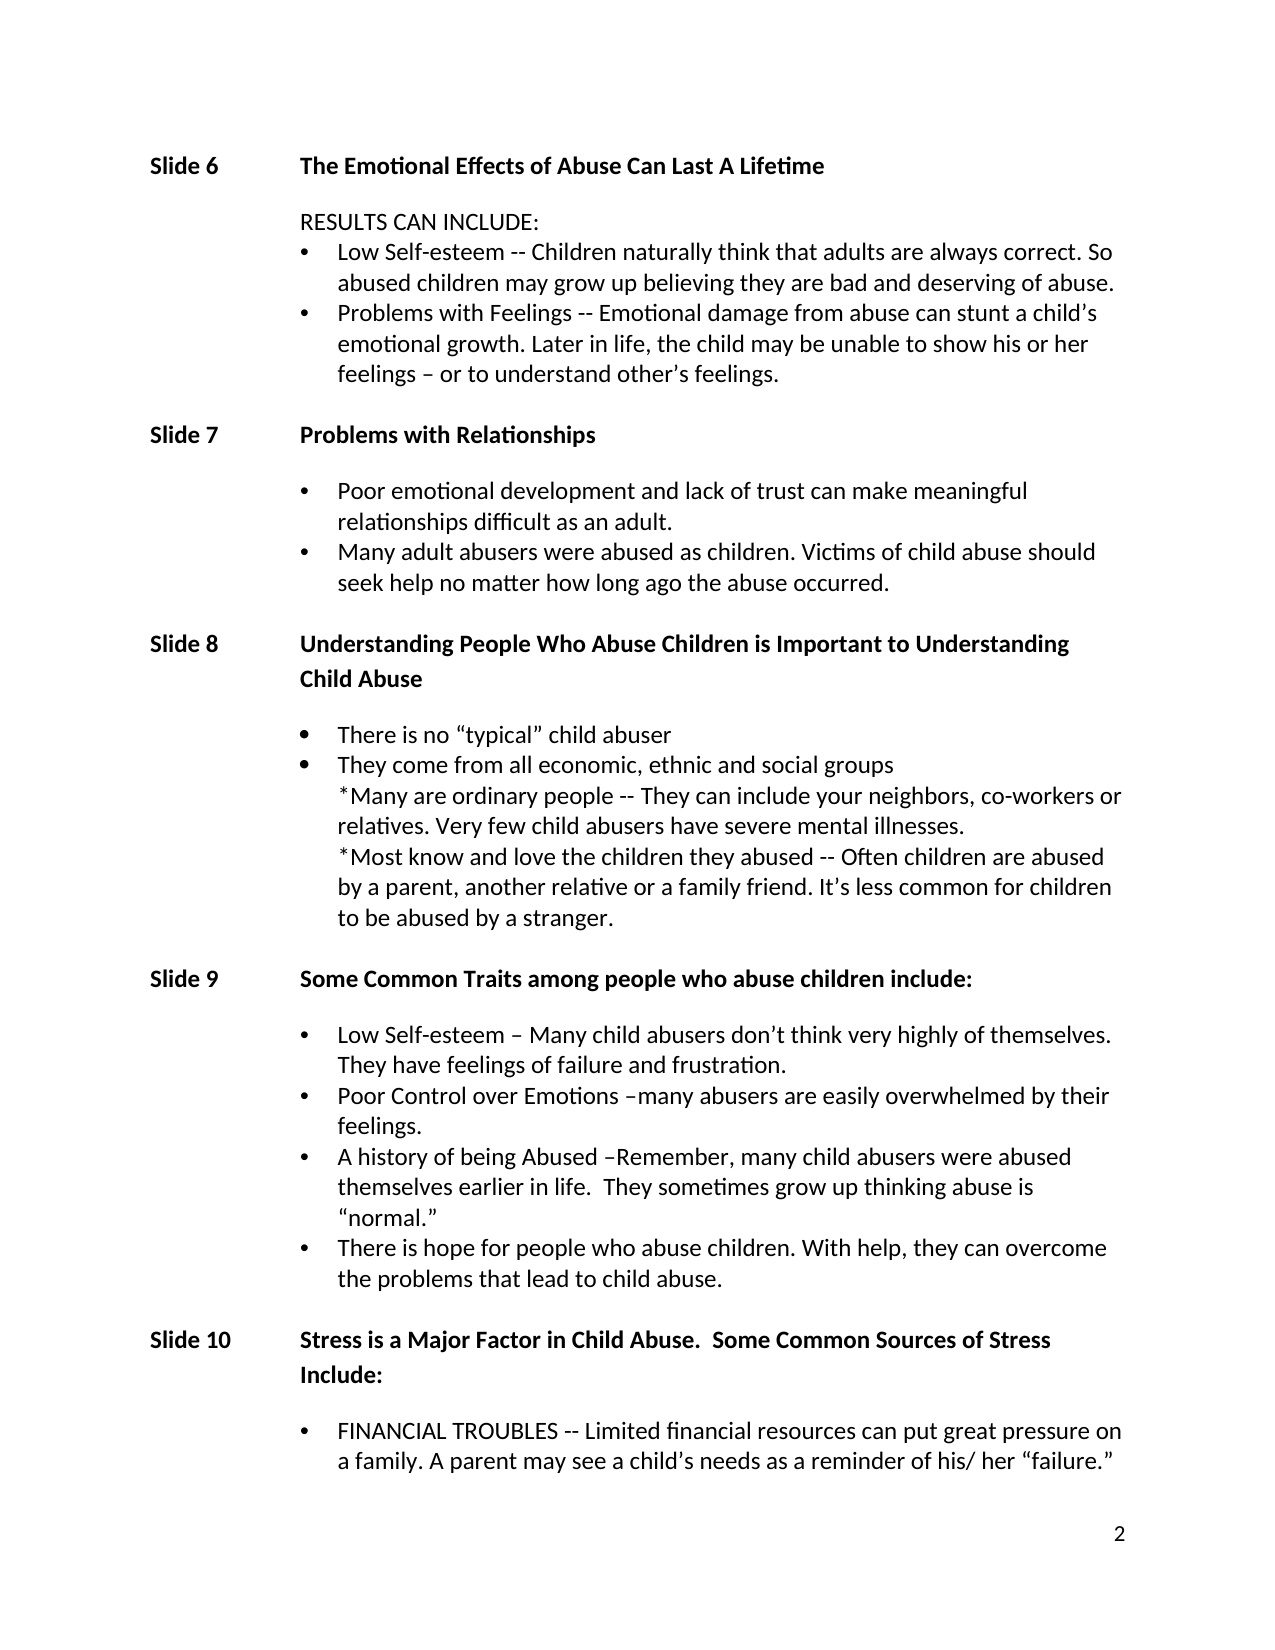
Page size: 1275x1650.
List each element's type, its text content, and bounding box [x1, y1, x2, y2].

list Problems with Feelings -- Emotional damage from abuse can stunt a child’s emotional growth. Later in life, the child may be unable to show his or her feelings – or to understand other’s feelings. [300, 297, 1125, 389]
text Slide 8 Understanding People Who Abuse Children is Important to Understanding Child Abuse [150, 628, 1125, 693]
list Low Self-esteem -- Children naturally think that adults are always correct. So abused children may grow up believing they are bad and deserving of abuse. [300, 236, 1125, 297]
text *Many are ordinary people -- They can include your neighbors, co-workers or relatives. Very few child abusers have severe mental illnesses. [337, 780, 1125, 841]
text Slide 6 The Emotional Effects of Abuse Can Last A Lifetime [150, 150, 1125, 181]
list FINANCIAL TROUBLES -- Limited financial resources can put great pressure on a family. A parent may see a child’s needs as a reminder of his/ her “failure.” [300, 1415, 1125, 1476]
text Slide 10 Stress is a Major Factor in Child Abuse. Some Common Sources of Stress Include: [150, 1324, 1125, 1389]
list Many adult abusers were abused as children. Victims of child abuse should seek help no matter how long ago the abuse occurred. [300, 536, 1125, 597]
text Slide 9 Some Common Traits among people who abuse children include: [150, 963, 1125, 993]
list There is no “typical” child abuser [300, 719, 1125, 749]
list They come from all economic, ethnic and social groups [300, 749, 1125, 780]
text *Most know and love the children they abused -- Often children are abused by a parent, another relative or a family friend. It’s less common for children to be abused by a stranger. [337, 841, 1125, 932]
list Poor emotional development and lack of trust can make meaningful relationships difficult as an adult. [300, 475, 1125, 536]
list Low Self-esteem – Many child abusers don’t think very highly of themselves. They have feelings of failure and frustration. [300, 1019, 1125, 1080]
list A history of being Abused –Remember, many child abusers were abused themselves earlier in life. They sometimes grow up thinking abuse is “normal.” [300, 1141, 1125, 1232]
text RESULTS CAN INCLUDE: [225, 206, 1125, 236]
list There is hope for people who abuse children. With help, they can overcome the problems that lead to child abuse. [300, 1232, 1125, 1293]
text Slide 7 Problems with Relationships [150, 419, 1125, 450]
list Poor Control over Emotions –many abusers are easily overwhelmed by their feelings. [300, 1080, 1125, 1141]
